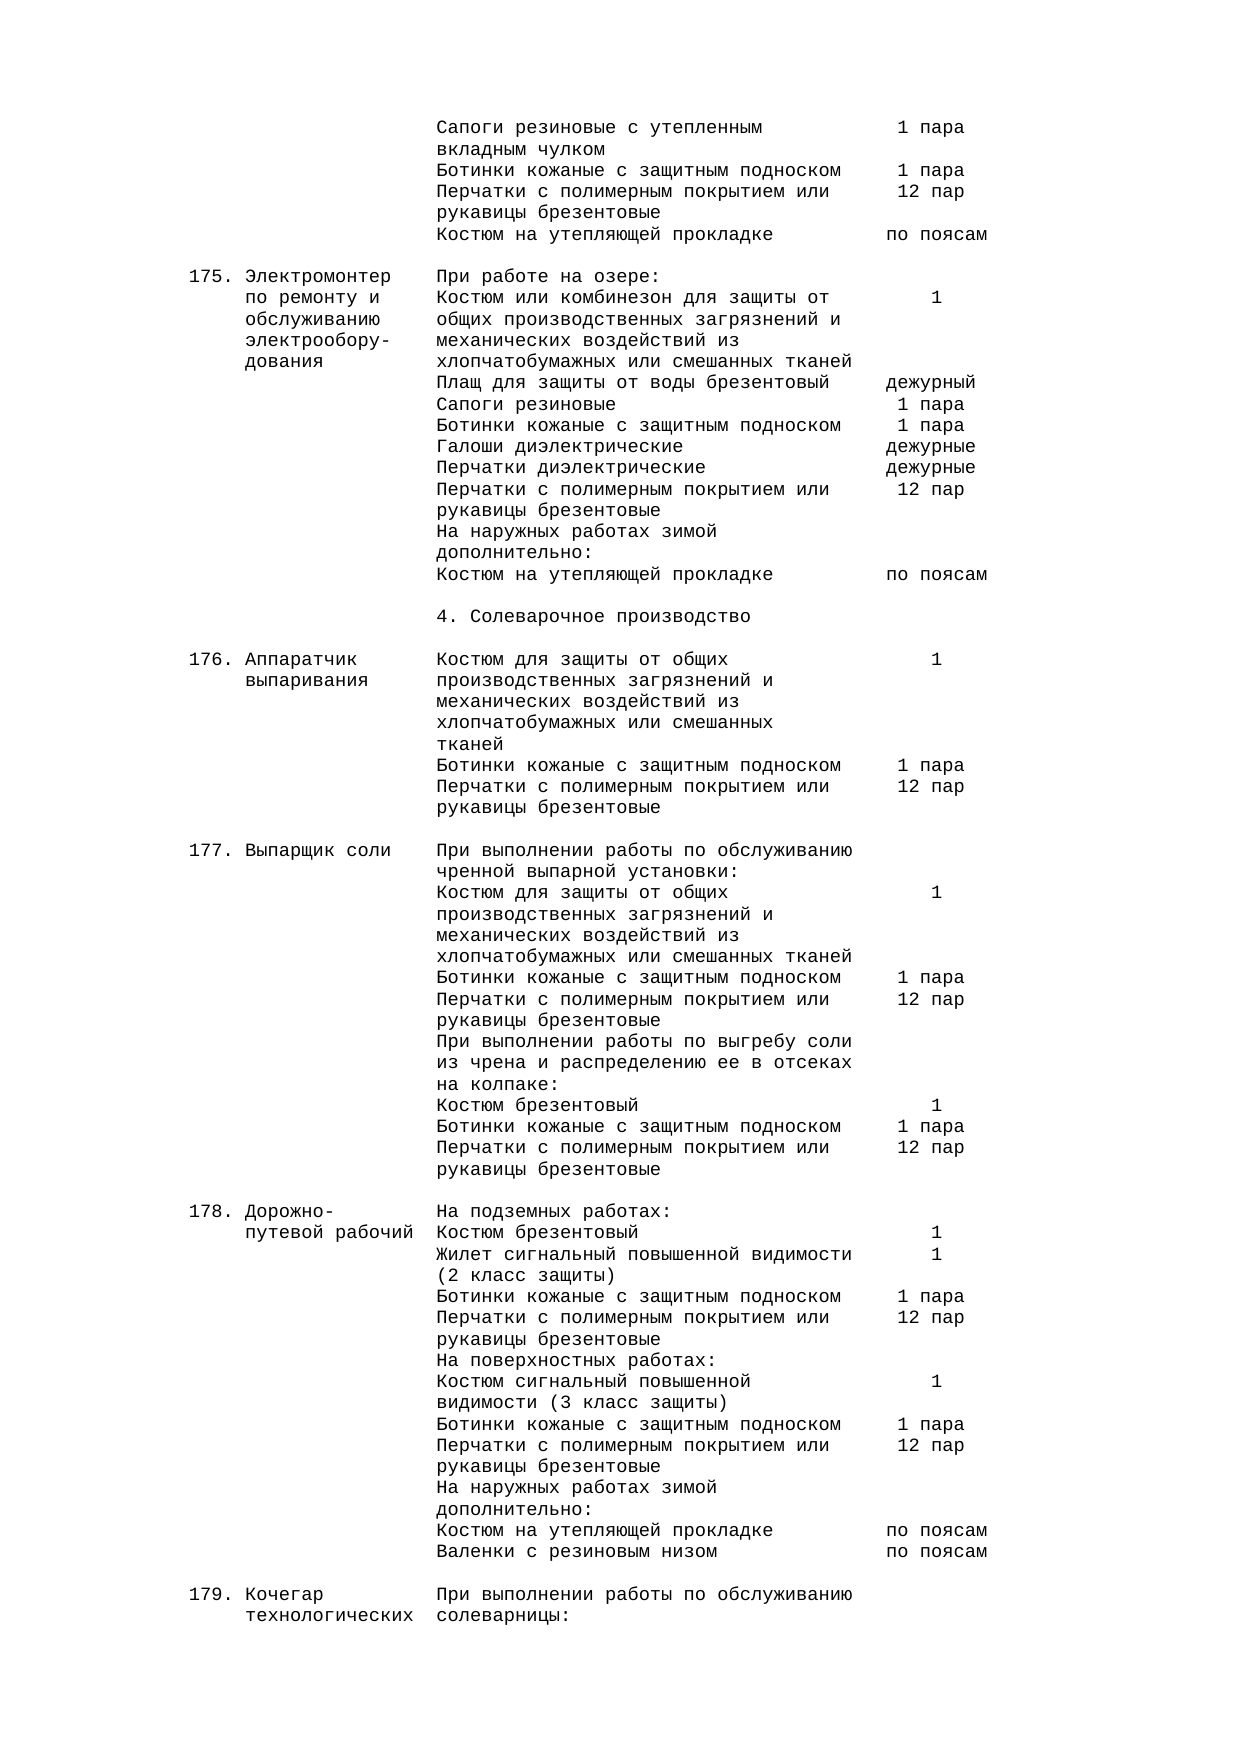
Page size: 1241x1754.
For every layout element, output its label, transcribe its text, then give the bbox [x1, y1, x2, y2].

text производственных загрязнений и [177, 904, 1152, 926]
text Перчатки с полимерным покрытием или 12 пар [177, 1308, 1152, 1329]
text Ботинки кожаные с защитным подноском 1 пара [177, 968, 1152, 989]
text Плащ для защиты от воды брезентовый дежурный [177, 373, 1152, 394]
text Сапоги резиновые с утепленным 1 пара [177, 118, 1152, 139]
text 179. Кочегар При выполнении работы по обслуживанию [177, 1584, 1152, 1606]
text на колпаке: [177, 1074, 1152, 1096]
text Перчатки диэлектрические дежурные [177, 458, 1152, 479]
text механических воздействий из [177, 926, 1152, 947]
text рукавицы брезентовые [177, 1329, 1152, 1351]
text Костюм сигнальный повышенной 1 [177, 1372, 1152, 1393]
text механических воздействий из [177, 692, 1152, 713]
text На поверхностных работах: [177, 1351, 1152, 1372]
text 177. Выпарщик соли При выполнении работы по обслуживанию [177, 841, 1152, 862]
text обслуживанию общих производственных загрязнений и [177, 309, 1152, 331]
text На наружных работах зимой [177, 1478, 1152, 1499]
text На наружных работах зимой [177, 522, 1152, 543]
text рукавицы брезентовые [177, 203, 1152, 224]
text путевой рабочий Костюм брезентовый 1 [177, 1223, 1152, 1244]
text рукавицы брезентовые [177, 501, 1152, 522]
text Перчатки с полимерным покрытием или 12 пар [177, 777, 1152, 798]
text чренной выпарной установки: [177, 862, 1152, 883]
text Ботинки кожаные с защитным подноском 1 пара [177, 1117, 1152, 1138]
text дования хлопчатобумажных или смешанных тканей [177, 352, 1152, 373]
text тканей [177, 734, 1152, 756]
text 175. Электромонтер При работе на озере: [177, 267, 1152, 288]
text Перчатки с полимерным покрытием или 12 пар [177, 182, 1152, 203]
text рукавицы брезентовые [177, 798, 1152, 819]
text Перчатки с полимерным покрытием или 12 пар [177, 1436, 1152, 1457]
text Ботинки кожаные с защитным подноском 1 пара [177, 416, 1152, 437]
text Костюм на утепляющей прокладке по поясам [177, 564, 1152, 586]
text Костюм для защиты от общих 1 [177, 883, 1152, 904]
text технологических солеварницы: [177, 1606, 1152, 1627]
text рукавицы брезентовые [177, 1159, 1152, 1181]
text При выполнении работы по выгребу соли [177, 1032, 1152, 1053]
text Перчатки с полимерным покрытием или 12 пар [177, 1138, 1152, 1159]
text 178. Дорожно- На подземных работах: [177, 1202, 1152, 1223]
text хлопчатобумажных или смешанных тканей [177, 947, 1152, 968]
text Ботинки кожаные с защитным подноском 1 пара [177, 756, 1152, 777]
text Сапоги резиновые 1 пара [177, 394, 1152, 416]
text Жилет сигнальный повышенной видимости 1 [177, 1244, 1152, 1266]
text 176. Аппаратчик Костюм для защиты от общих 1 [177, 649, 1152, 671]
text Костюм на утепляющей прокладке по поясам [177, 224, 1152, 246]
text Валенки с резиновым низом по поясам [177, 1542, 1152, 1563]
text электрообору- механических воздействий из [177, 331, 1152, 352]
text Перчатки с полимерным покрытием или 12 пар [177, 989, 1152, 1011]
text Ботинки кожаные с защитным подноском 1 пара [177, 1287, 1152, 1308]
text Ботинки кожаные с защитным подноском 1 пара [177, 161, 1152, 182]
text из чрена и распределению ее в отсеках [177, 1053, 1152, 1074]
text 4. Солеварочное производство [177, 607, 1152, 628]
text Ботинки кожаные с защитным подноском 1 пара [177, 1414, 1152, 1436]
text дополнительно: [177, 543, 1152, 564]
text Костюм брезентовый 1 [177, 1096, 1152, 1117]
text Костюм на утепляющей прокладке по поясам [177, 1521, 1152, 1542]
text видимости (3 класс защиты) [177, 1393, 1152, 1414]
text рукавицы брезентовые [177, 1457, 1152, 1478]
text Перчатки с полимерным покрытием или 12 пар [177, 479, 1152, 501]
text Галоши диэлектрические дежурные [177, 437, 1152, 458]
text рукавицы брезентовые [177, 1011, 1152, 1032]
text по ремонту и Костюм или комбинезон для защиты от 1 [177, 288, 1152, 309]
text (2 класс защиты) [177, 1266, 1152, 1287]
text вкладным чулком [177, 139, 1152, 161]
text дополнительно: [177, 1499, 1152, 1521]
text хлопчатобумажных или смешанных [177, 713, 1152, 734]
text выпаривания производственных загрязнений и [177, 671, 1152, 692]
